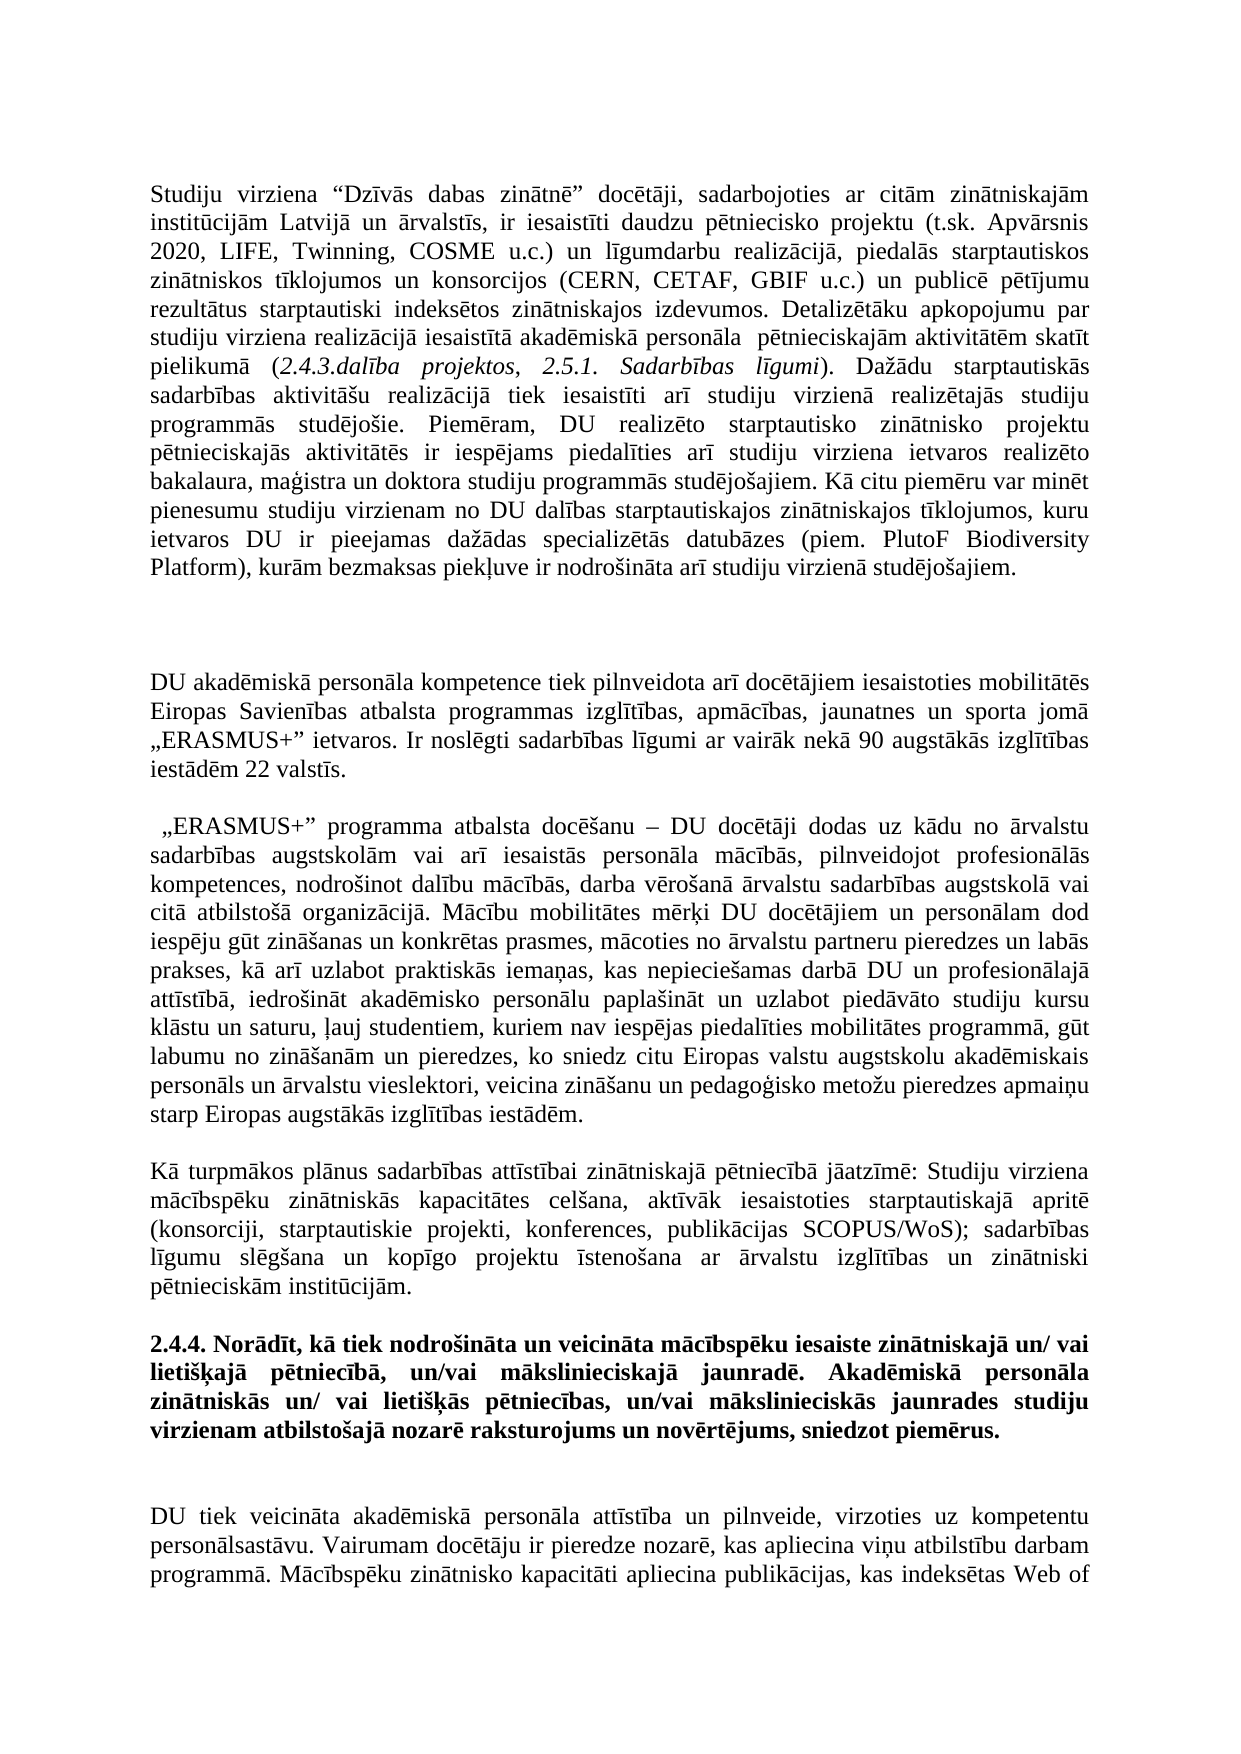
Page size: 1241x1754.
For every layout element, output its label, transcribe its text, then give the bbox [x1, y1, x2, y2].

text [150, 1501, 1090, 1587]
text Studiju virziena “Dzīvās dabas zinātnē” docētāji, sadarbojoties ar citām zinātniskajām institūcijām Latvijā un ārvalstīs, ir iesaistīti daudzu pētniecisko projektu (t.sk. Apvārsnis 2020, LIFE, Twinning, COSME u.c.) un līgumdarbu realizācijā, piedalās starptautiskos zinātniskos tīklojumos un konsorcijos (CERN, CETAF, GBIF u.c.) un publicē pētījumu rezultātus starptautiski indeksētos zinātniskajos izdevumos. Detalizētāku apkopojumu par studiju virziena realizācijā iesaistītā akadēmiskā personāla pētnieciskajām aktivitātēm skatīt pielikumā (2.4.3.dalība projektos, 2.5.1. Sadarbības līgumi). Dažādu starptautiskās sadarbības aktivitāšu realizācijā tiek iesaistīti arī studiju virzienā realizētajās studiju programmās studējošie. Piemēram, DU realizēto starptautisko zinātnisko projektu pētnieciskajās aktivitātēs ir iespējams piedalīties arī studiju virziena ietvaros realizēto bakalaura, maģistra un doktora studiju programmās studējošajiem. Kā citu piemēru var minēt pienesumu studiju virzienam no DU dalības starptautiskajos zinātniskajos tīklojumos, kuru ietvaros DU ir pieejamas dažādas specializētās datubāzes (piem. PlutoF Biodiversity Platform), kurām bezmaksas piekļuve ir nodrošināta arī studiju virzienā studējošajiem. [150, 179, 1090, 581]
text 2.4.4. Norādīt, kā tiek nodrošināta un veicināta mācībspēku iesaiste zinātniskajā un/ vai lietišķajā pētniecībā, un/vai mākslinieciskajā jaunradē. Akadēmiskā personāla zinātniskās un/ vai lietišķās pētniecības, un/vai mākslinieciskās jaunrades studiju virzienam atbilstošajā nozarē raksturojums un novērtējums, sniedzot piemērus. [150, 1329, 1090, 1444]
text Kā turpmākos plānus sadarbības attīstībai zinātniskajā pētniecībā jāatzīmē: Studiju virziena mācībspēku zinātniskās kapacitātes celšana, aktīvāk iesaistoties starptautiskajā apritē (konsorciji, starptautiskie projekti, konferences, publikācijas SCOPUS/WoS); sadarbības līgumu slēgšana un kopīgo projektu īstenošana ar ārvalstu izglītības un zinātniski pētnieciskām institūcijām. [150, 1156, 1090, 1300]
text DU akadēmiskā personāla kompetence tiek pilnveidota arī docētājiem iesaistoties mobilitātēs Eiropas Savienības atbalsta programmas izglītības, apmācības, jaunatnes un sporta jomā „ERASMUS+” ietvaros. Ir noslēgti sadarbības līgumi ar vairāk nekā 90 augstākās izglītības iestādēm 22 valstīs. [150, 667, 1090, 782]
text „ERASMUS+” programma atbalsta docēšanu – DU docētāji dodas uz kādu no ārvalstu sadarbības augstskolām vai arī iesaistās personāla mācībās, pilnveidojot profesionālās kompetences, nodrošinot dalību mācībās, darba vērošanā ārvalstu sadarbības augstskolā vai citā atbilstošā organizācijā. Mācību mobilitātes mērķi DU docētājiem un personālam dod iespēju gūt zināšanas un konkrētas prasmes, mācoties no ārvalstu partneru pieredzes un labās prakses, kā arī uzlabot praktiskās iemaņas, kas nepieciešamas darbā DU un profesionālajā attīstībā, iedrošināt akadēmisko personālu paplašināt un uzlabot piedāvāto studiju kursu klāstu un saturu, ļauj studentiem, kuriem nav iespējas piedalīties mobilitātes programmā, gūt labumu no zināšanām un pieredzes, ko sniedz citu Eiropas valstu augstskolu akadēmiskais personāls un ārvalstu vieslektori, veicina zināšanu un pedagoģisko metožu pieredzes apmaiņu starp Eiropas augstākās izglītības iestādēm. [150, 811, 1090, 1127]
